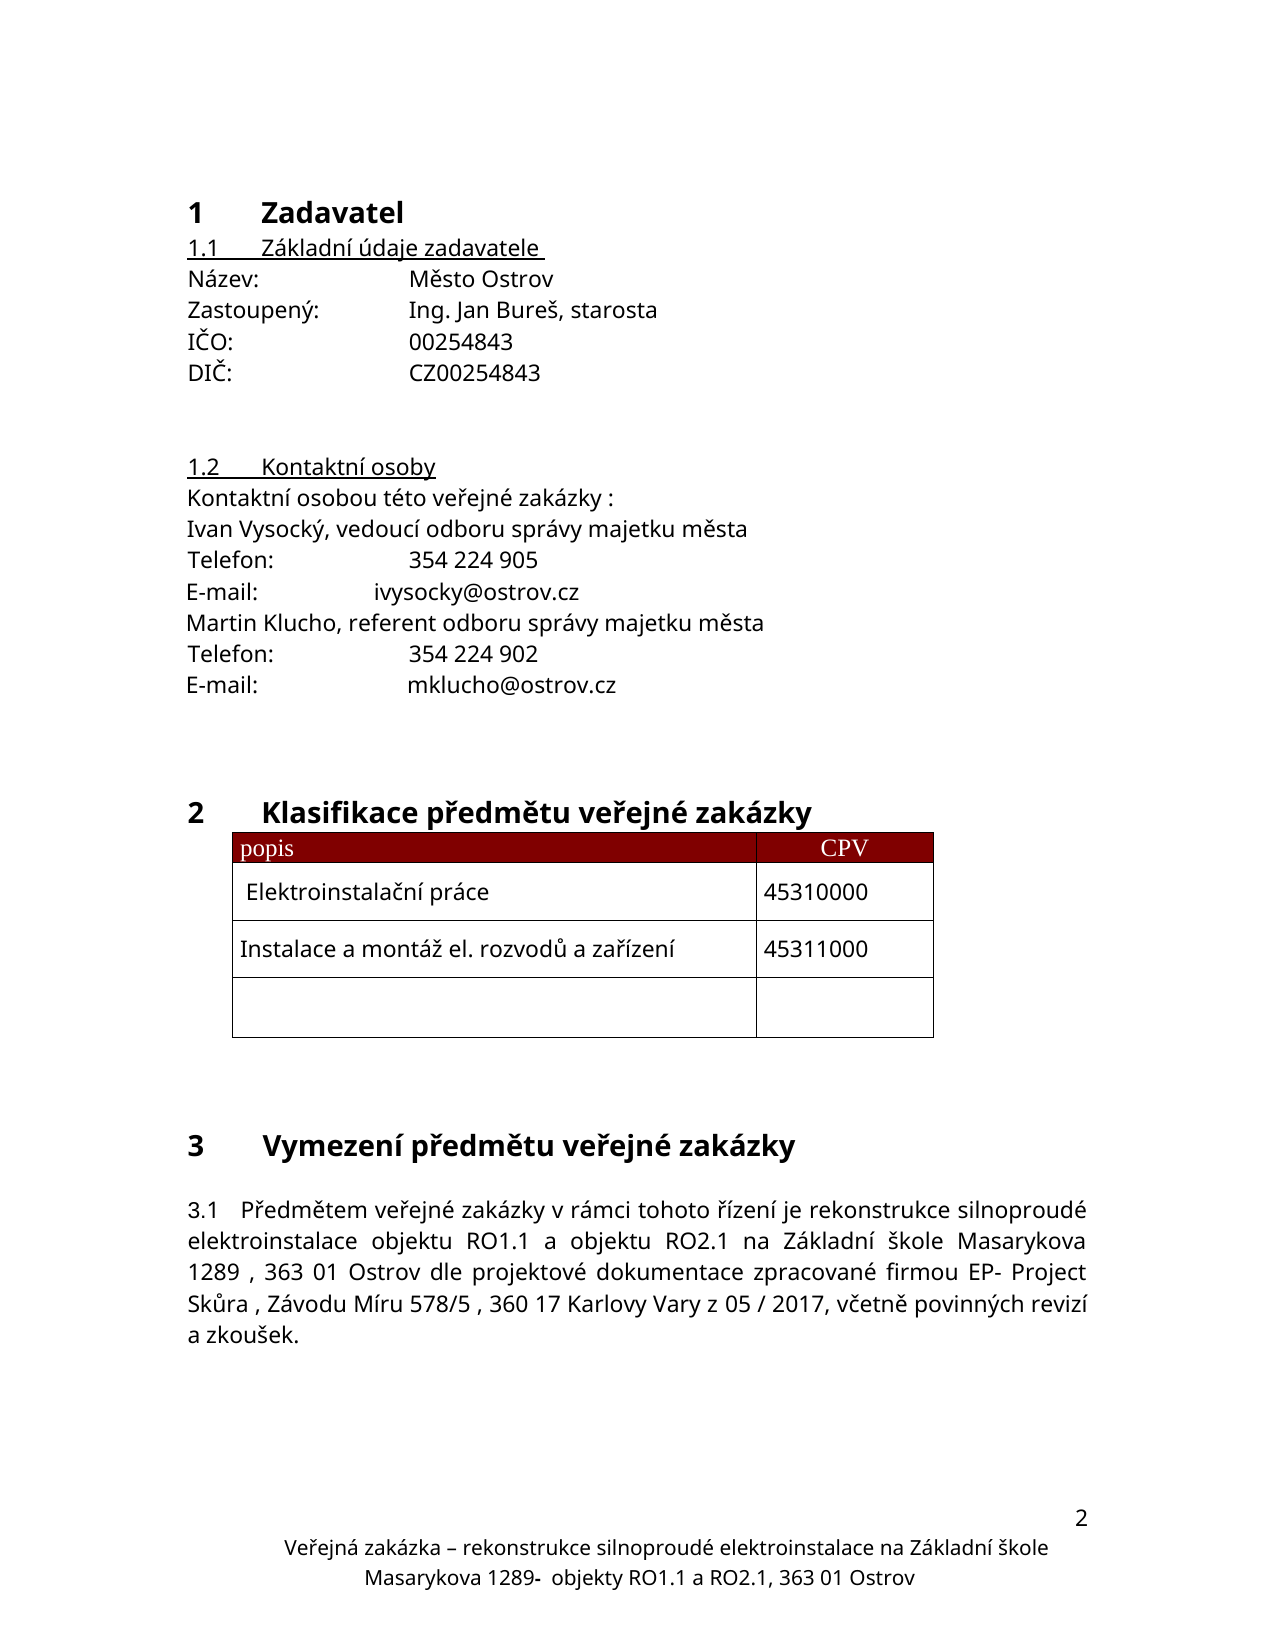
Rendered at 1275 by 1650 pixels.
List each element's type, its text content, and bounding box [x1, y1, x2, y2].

table_cell [757, 978, 933, 1037]
text 1.1 Základní údaje zadavatele [187, 232, 1088, 263]
text Martin Klucho, referent odboru správy majetku města [186, 607, 1088, 638]
table_cell 45311000 [757, 921, 933, 977]
table_header popis [233, 833, 756, 862]
text 2 Klasifikace předmětu veřejné zakázky [187, 792, 1088, 832]
text E-mail: mklucho@ostrov.cz [186, 669, 1088, 701]
text Kontaktní osobou této veřejné zakázky : [187, 482, 1088, 513]
table_header CPV [757, 833, 933, 862]
list 3.1 Předmětem veřejné zakázky v rámci tohoto řízení je rekonstrukce silnoproudé elektroinstalace objektu RO1.1 a objektu RO2.1 na Základní škole Masarykova 1289 , 363 01 Ostrov dle projektové dokumentace zpracované firmou EP- Project Skůra , Závodu Míru 578/5 , 360 17 Karlovy Vary z 05 / 2017, včetně povinných revizí a zkoušek. [187, 1194, 1088, 1350]
text 1.2 Kontaktní osoby [187, 451, 1088, 482]
text Název: Město Ostrov [187, 263, 1088, 294]
text Telefon: 354 224 905 [187, 544, 1088, 576]
text DIČ: CZ00254843 [187, 357, 1088, 388]
text 1 Zadavatel [187, 192, 1088, 232]
text Ivan Vysocký, vedoucí odboru správy majetku města [187, 513, 1088, 544]
subtitle Vymezení předmětu veřejné zakázky [187, 1125, 1088, 1165]
text E-mail: ivysocky@ostrov.cz [186, 576, 1088, 607]
table_cell Elektroinstalační práce [233, 863, 756, 919]
text Zastoupený: Ing. Jan Bureš, starosta [187, 294, 1088, 326]
table_cell Instalace a montáž el. rozvodů a zařízení [233, 921, 756, 977]
text Telefon: 354 224 902 [187, 638, 1088, 669]
table_cell 45310000 [757, 863, 933, 919]
text IČO: 00254843 [187, 326, 1088, 357]
table_cell [233, 978, 756, 1037]
